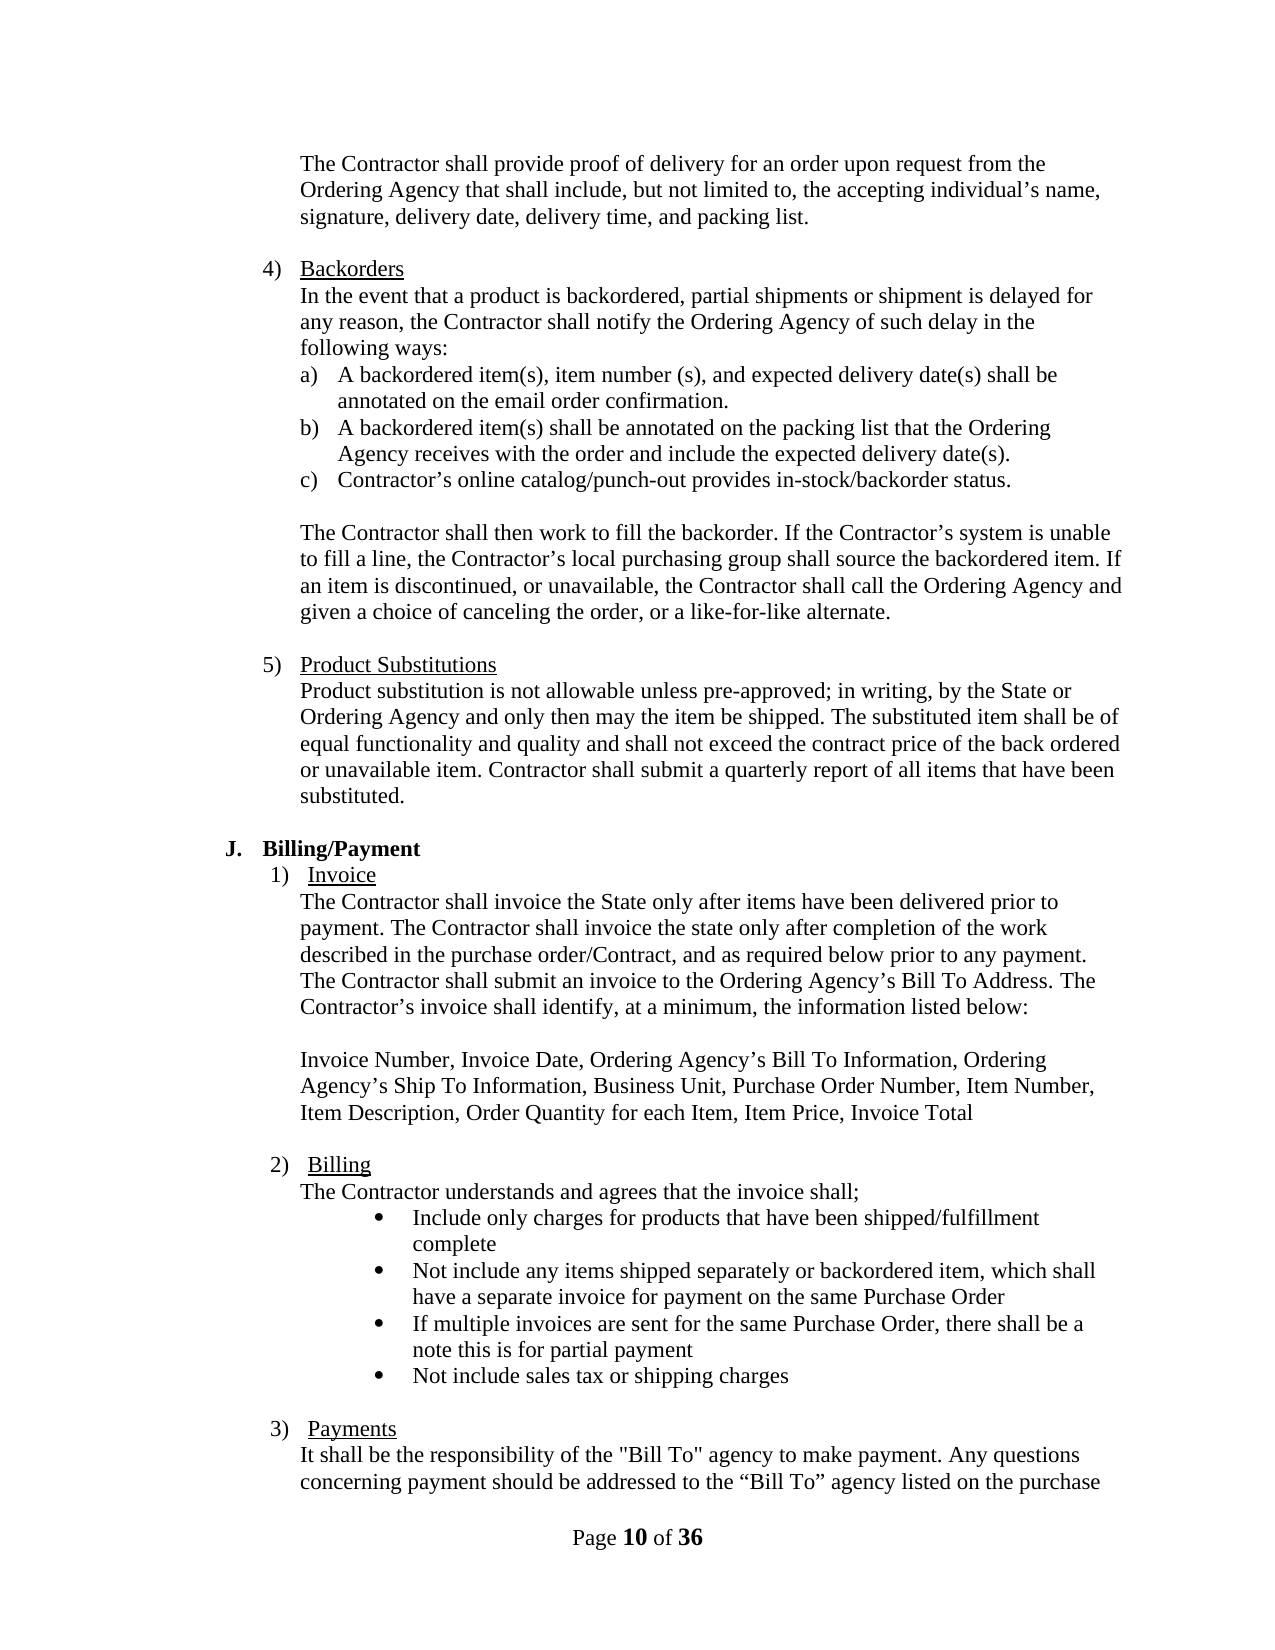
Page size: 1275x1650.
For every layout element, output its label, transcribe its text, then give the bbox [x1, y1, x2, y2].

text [300, 1441, 1125, 1494]
list A backordered item(s), item number (s), and expected delivery date(s) shall be annotated on the email order confirmation. [300, 361, 1125, 413]
text In the event that a product is backordered, partial shipments or shipment is delayed for any reason, the Contractor shall notify the Ordering Agency of such delay in the following ways: [300, 282, 1125, 361]
list Backorders [262, 255, 1125, 282]
list Not include sales tax or shipping charges [375, 1362, 1125, 1389]
list Not include any items shipped separately or backordered item, which shall have a separate invoice for payment on the same Purchase Order [375, 1257, 1125, 1309]
list A backordered item(s) shall be annotated on the packing list that the Ordering Agency receives with the order and include the expected delivery date(s). [300, 413, 1125, 466]
text The Contractor shall then work to fill the backorder. If the Contractor’s system is unable to fill a line, the Contractor’s local purchasing group shall source the backordered item. If an item is discontinued, or unavailable, the Contractor shall call the Ordering Agency and given a choice of canceling the order, or a like-for-like alternate. [300, 519, 1125, 624]
text The Contractor understands and agrees that the invoice shall; [300, 1178, 1125, 1204]
text The Contractor shall provide proof of delivery for an order upon request from the Ordering Agency that shall include, but not limited to, the accepting individual’s name, signature, delivery date, delivery time, and packing list. [300, 150, 1125, 229]
text Invoice Number, Invoice Date, Ordering Agency’s Bill To Information, Ordering Agency’s Ship To Information, Business Unit, Purchase Order Number, Item Number, Item Description, Order Quantity for each Item, Item Price, Invoice Total [300, 1046, 1125, 1125]
list Include only charges for products that have been shipped/fulfillment complete [375, 1204, 1125, 1257]
list Billing [270, 1151, 1125, 1178]
list Billing/Payment [225, 835, 1125, 862]
list Payments [270, 1415, 1125, 1441]
list Product Substitutions [262, 651, 1125, 677]
text The Contractor shall invoice the State only after items have been delivered prior to payment. The Contractor shall invoice the state only after completion of the work described in the purchase order/Contract, and as required below prior to any payment. The Contractor shall submit an invoice to the Ordering Agency’s Bill To Address. The Contractor’s invoice shall identify, at a minimum, the information listed below: [300, 888, 1125, 1020]
text Product substitution is not allowable unless pre-approved; in writing, by the State or Ordering Agency and only then may the item be shipped. The substituted item shall be of equal functionality and quality and shall not exceed the contract price of the back ordered or unavailable item. Contractor shall submit a quarterly report of all items that have been substituted. [300, 677, 1125, 809]
list Invoice [270, 862, 1125, 888]
list Contractor’s online catalog/punch-out provides in-stock/backorder status. [300, 466, 1125, 493]
list If multiple invoices are sent for the same Purchase Order, there shall be a note this is for partial payment [375, 1309, 1125, 1362]
